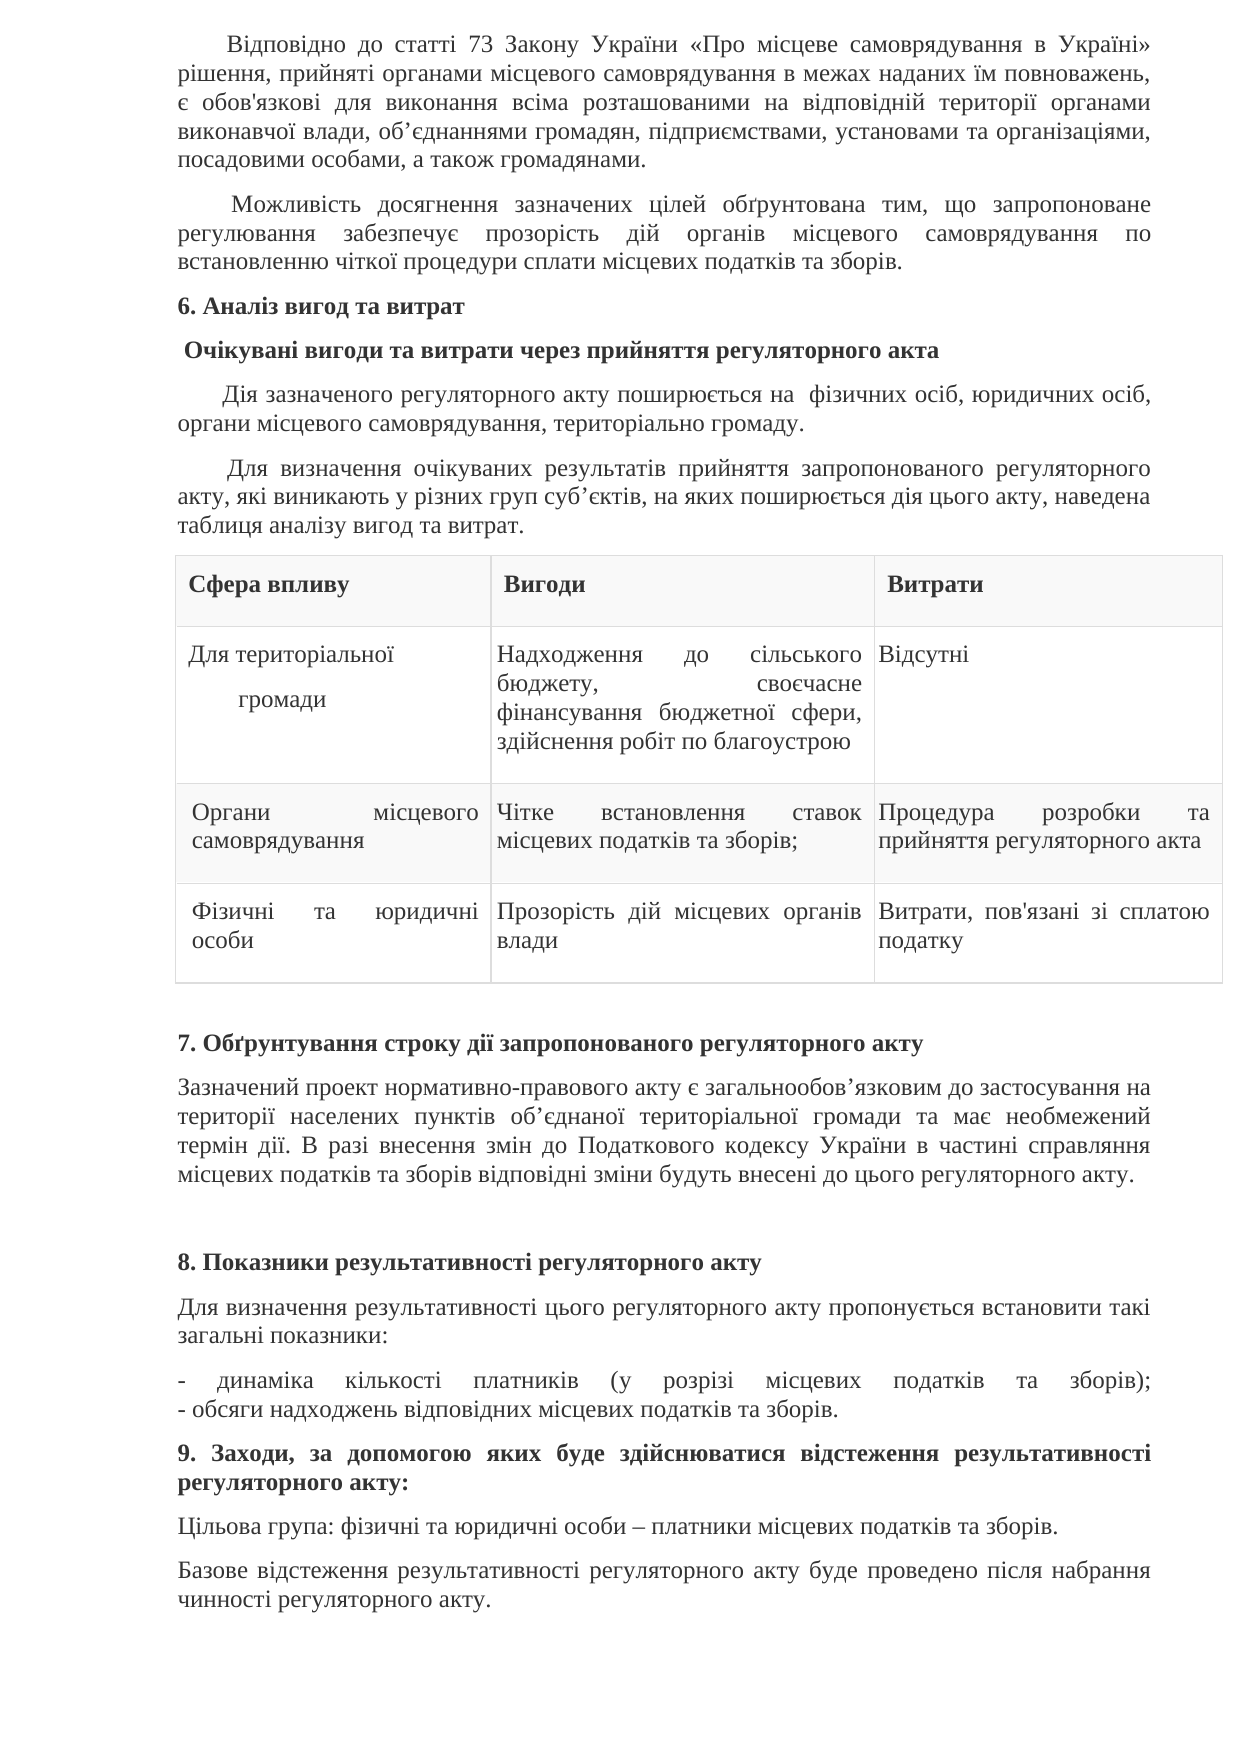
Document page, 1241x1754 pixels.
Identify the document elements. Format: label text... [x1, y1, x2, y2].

text Дія зазначеного регуляторного акту поширюється на фізичних осіб, юридичних осіб, органи місцевого самоврядування, територіально громаду. [177, 379, 1152, 437]
text - динаміка кількості платників (у розрізі місцевих податків та зборів); - обсяги надходжень відповідних місцевих податків та зборів. [177, 1365, 1152, 1422]
text Для визначення очікуваних результатів прийняття запропонованого регуляторного акту, які виникають у різних груп суб’єктів, на яких поширюється дія цього акту, наведена таблиця аналізу вигод та витрат. [177, 453, 1152, 539]
text Відповідно до статті 73 Закону України «Про місцеве самоврядування в Україні» рішення, прийняті органами місцевого самоврядування в межах наданих їм повноважень, є обов'язкові для виконання всіма розташованими на відповідній території органами виконавчої влади, об’єднаннями громадян, підприємствами, установами та організаціями, посадовими особами, а також громадянами. [177, 29, 1152, 173]
text 8. Показники результативності регуляторного акту [177, 1247, 1152, 1276]
table_cell Прозорість дій місцевих органів влади [492, 884, 874, 982]
text 7. Обґрунтування строку дії запропонованого регуляторного акту [177, 1028, 1152, 1057]
text Зазначений проект нормативно-правового акту є загальнообов’язковим до застосування на території населених пунктів об’єднаної територіальної громади та має необмежений термін дії. В разі внесення змін до Податкового кодексу України в частині справляння місцевих податків та зборів відповідні зміни будуть внесені до цього регуляторного акту. [177, 1072, 1152, 1187]
table_cell Органи місцевого самоврядування [176, 784, 490, 882]
text Цільова група: фізичні та юридичні особи – платники місцевих податків та зборів. [177, 1511, 1152, 1540]
table_header Витрати [875, 556, 1222, 626]
table_cell Чітке встановлення ставок місцевих податків та зборів; [492, 784, 874, 882]
text Очікувані вигоди та витрати через прийняття регуляторного акта [177, 335, 1152, 364]
table_header Вигоди [492, 556, 874, 626]
table_cell Для територіальної громади [176, 627, 490, 783]
text 6. Аналіз вигод та витрат [177, 291, 1152, 319]
text 9. Заходи, за допомогою яких буде здійснюватися відстеження результативності регуляторного акту: [177, 1438, 1152, 1496]
table_header Сфера впливу [176, 556, 490, 626]
table_cell Процедура розробки та прийняття регуляторного акта [875, 784, 1222, 882]
text Можливість досягнення зазначених цілей обґрунтована тим, що запропоноване регулювання забезпечує прозорість дій органів місцевого самоврядування по встановленню чіткої процедури сплати місцевих податків та зборів. [177, 189, 1152, 275]
text Базове відстеження результативності регуляторного акту буде проведено після набрання чинності регуляторного акту. [177, 1556, 1152, 1613]
table_cell Надходження до сільського бюджету, своєчасне фінансування бюджетної сфери, здійснення робіт по благоустрою [492, 627, 874, 783]
table_cell Витрати, пов'язані зі сплатою податку [875, 884, 1222, 982]
table_cell Відсутні [875, 627, 1222, 783]
text Для визначення результативності цього регуляторного акту пропонується встановити такі загальні показники: [177, 1292, 1152, 1349]
table_cell Фізичні та юридичні особи [176, 884, 490, 982]
